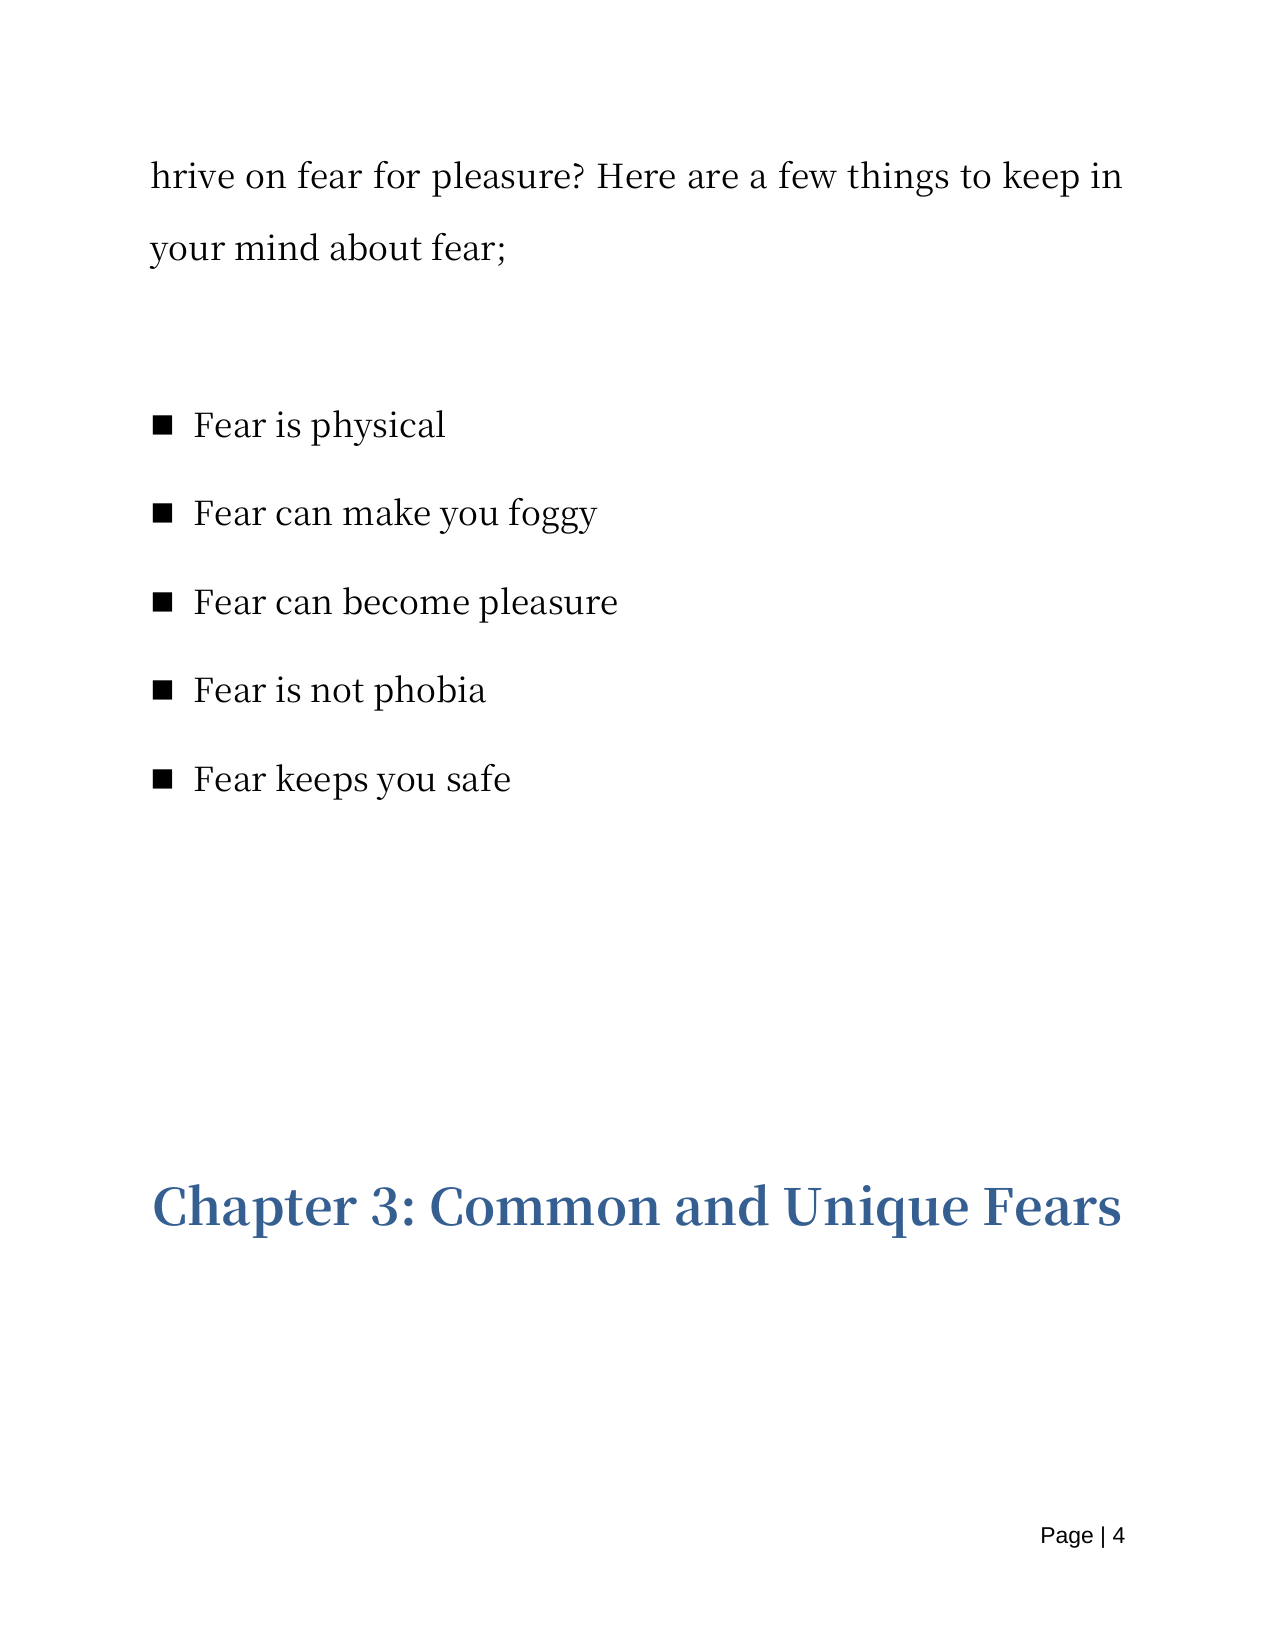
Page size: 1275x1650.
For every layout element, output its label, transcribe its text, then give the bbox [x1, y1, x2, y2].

list Fear keeps you safe [150, 753, 1125, 801]
list Fear is physical [150, 399, 1125, 447]
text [150, 150, 1125, 270]
list Fear is not phobia [150, 664, 1125, 712]
list Fear can make you foggy [150, 487, 1125, 535]
list Fear can become pleasure [150, 576, 1125, 624]
subtitle Chapter 3: Common and Unique Fears [150, 1168, 1125, 1240]
